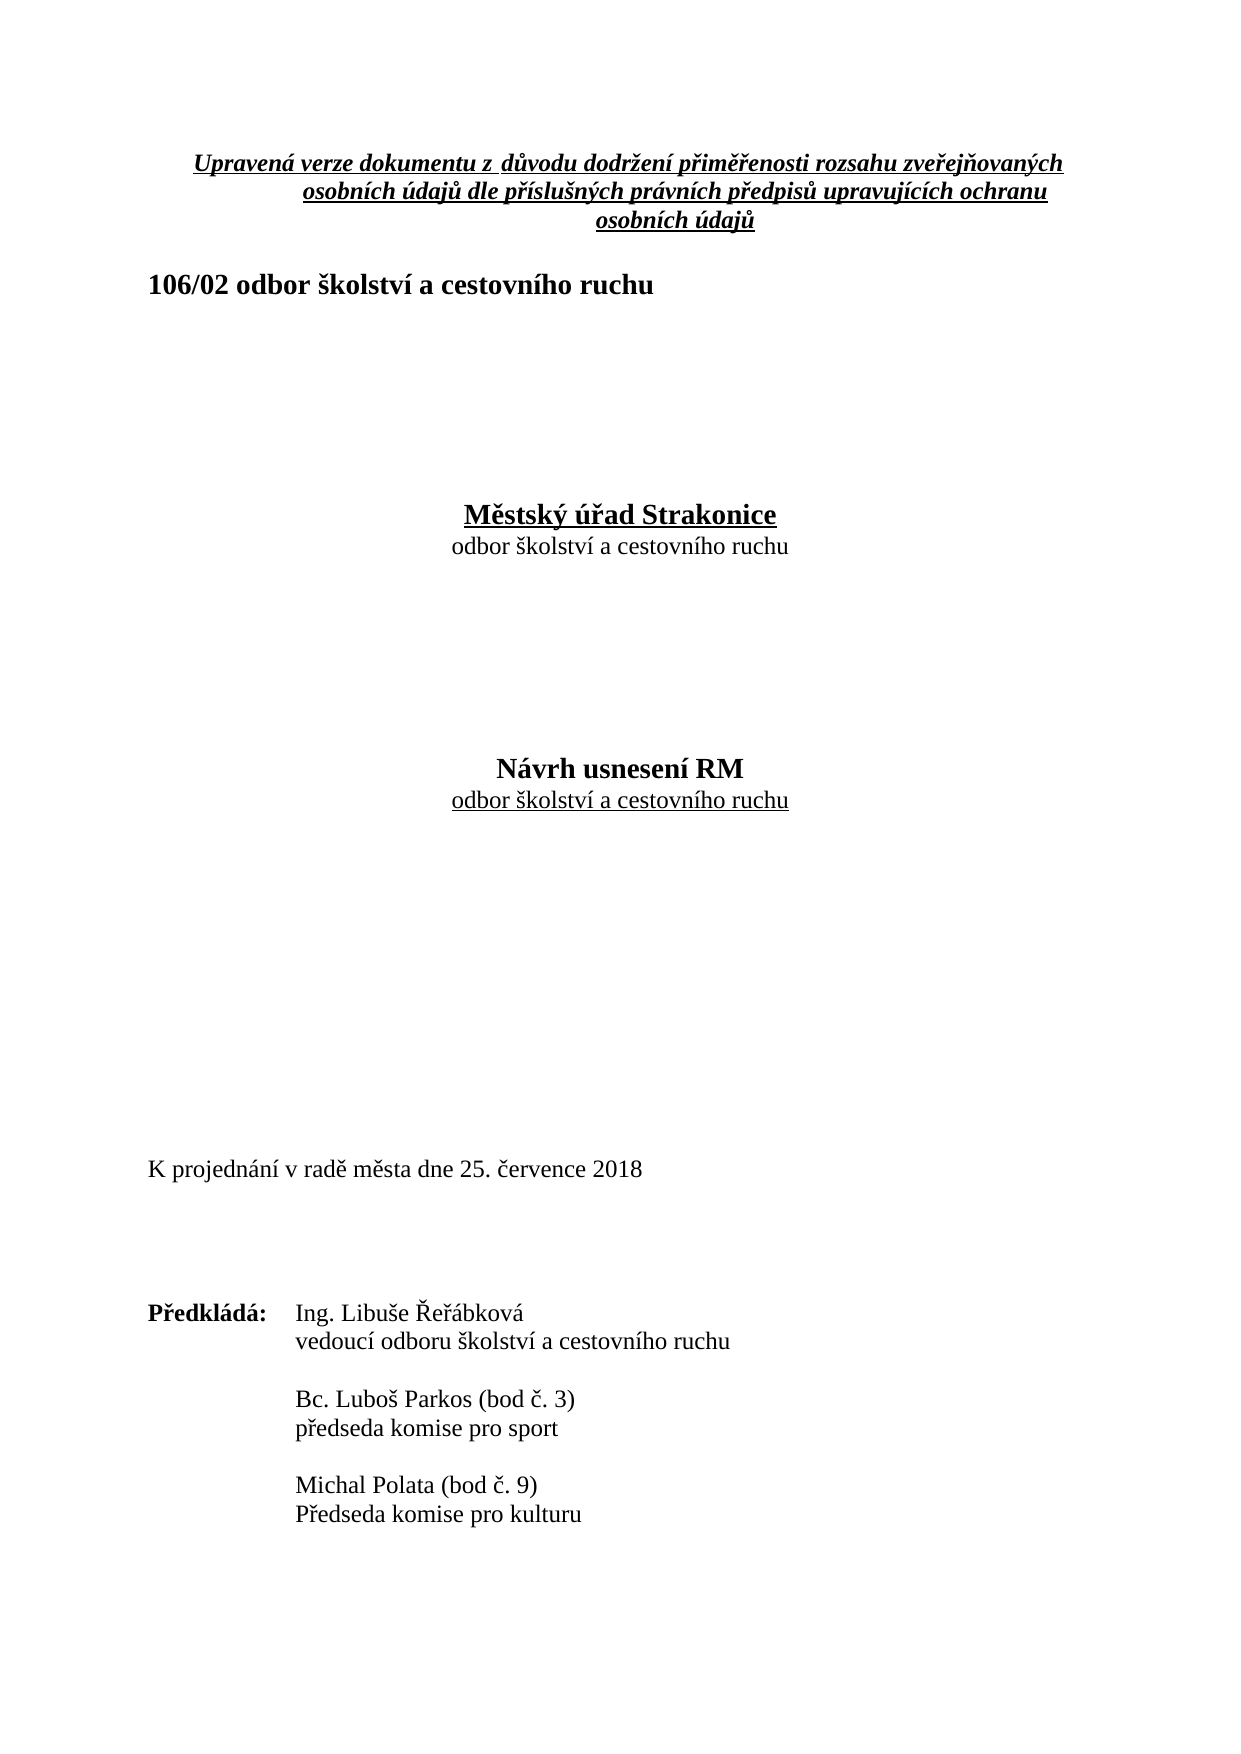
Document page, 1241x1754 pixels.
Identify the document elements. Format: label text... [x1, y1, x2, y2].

text vedoucí odboru školství a cestovního ruchu [148, 1326, 1093, 1355]
text Předkládá: Ing. Libuše Řeřábková [148, 1298, 1093, 1326]
text Předseda komise pro kulturu [148, 1499, 1093, 1528]
text Návrh usnesení RM [148, 751, 1093, 785]
text Upravená verze dokumentu z důvodu dodržení přiměřenosti rozsahu zveřejňovaných osobních údajů dle příslušných právních předpisů upravujících ochranu osobních údajů [148, 148, 1093, 234]
text odbor školství a cestovního ruchu [148, 785, 1093, 814]
text Michal Polata (bod č. 9) [148, 1470, 1093, 1499]
text K projednání v radě města dne 25. července 2018 [148, 1154, 1093, 1183]
text Bc. Luboš Parkos (bod č. 3) [148, 1384, 1093, 1413]
text odbor školství a cestovního ruchu [148, 531, 1093, 560]
subtitle 106/02 odbor školství a cestovního ruchu [148, 267, 1093, 301]
text Městský úřad Strakonice [148, 497, 1093, 531]
text předseda komise pro sport [148, 1413, 1093, 1441]
